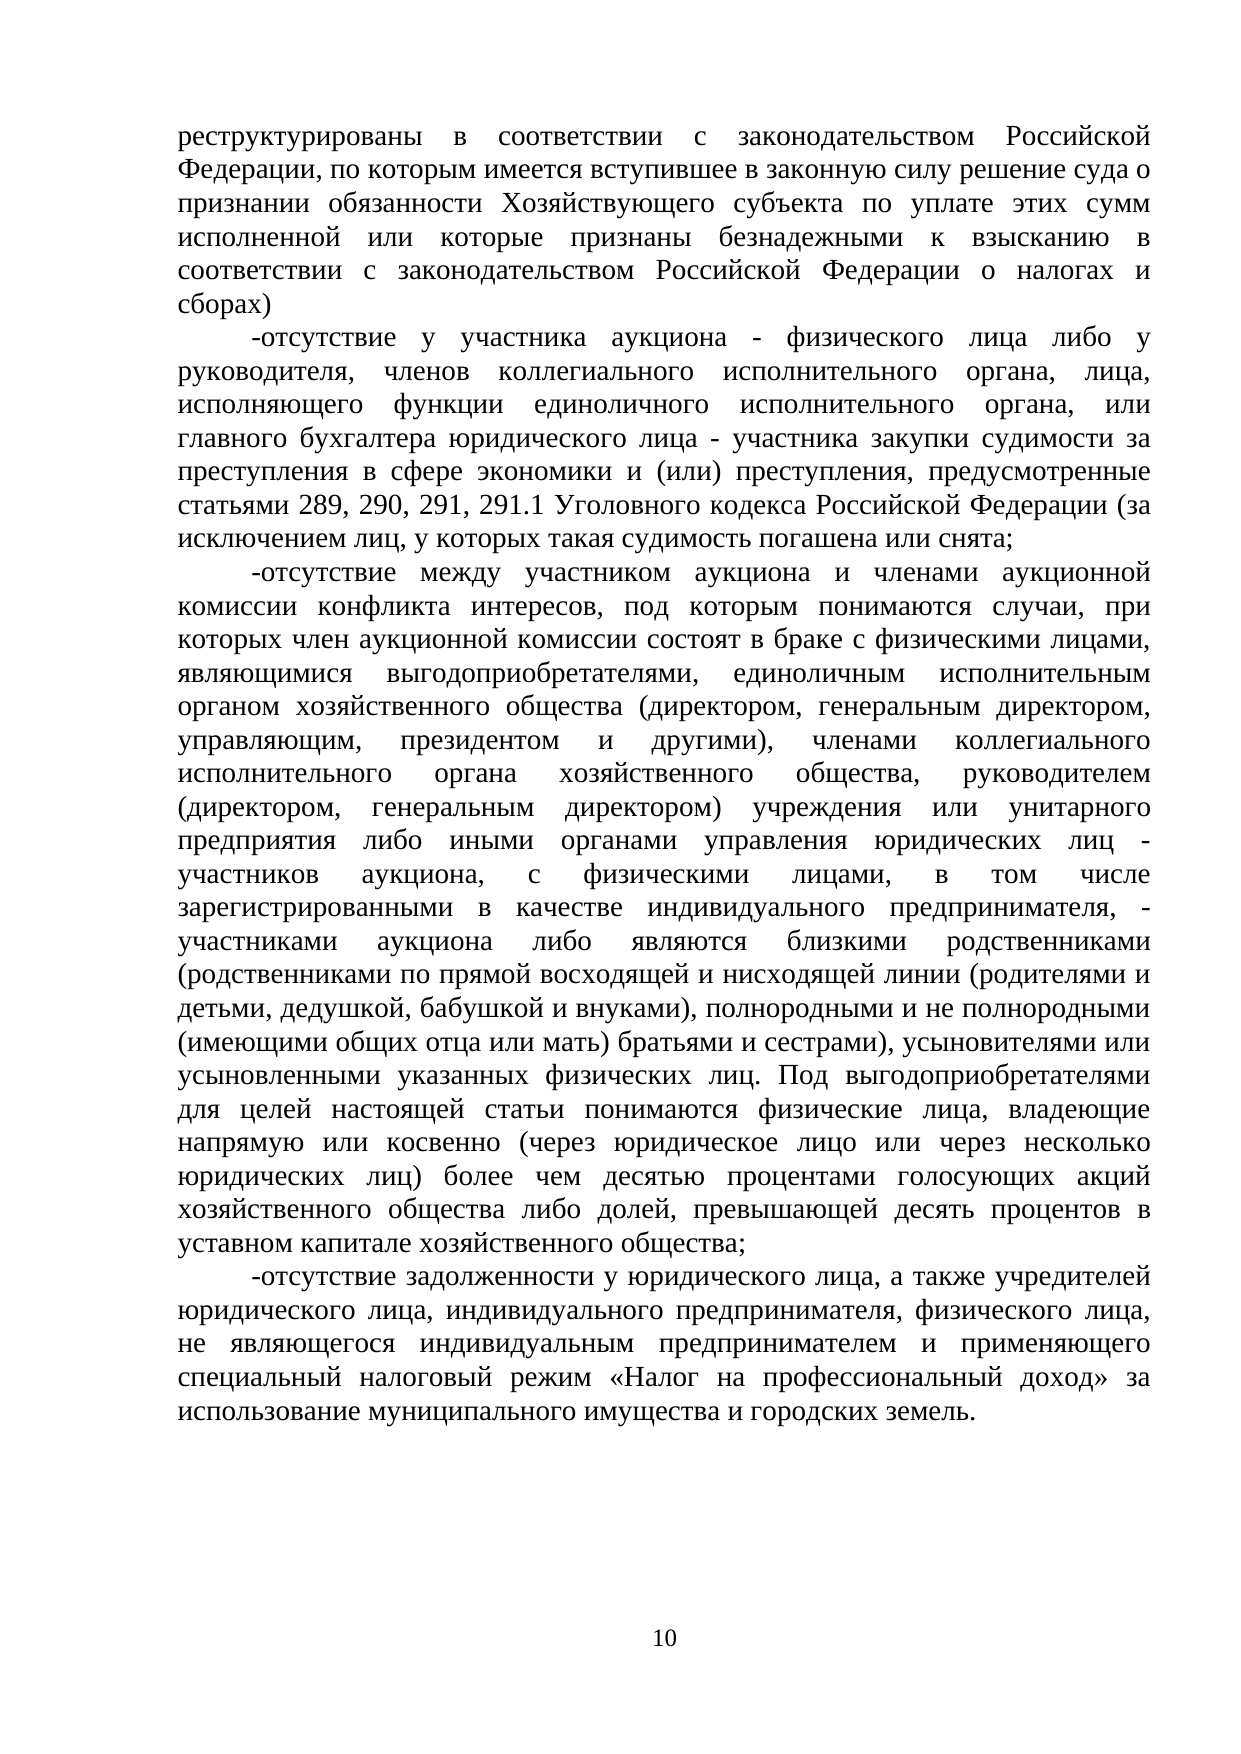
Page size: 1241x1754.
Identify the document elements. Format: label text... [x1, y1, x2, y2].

text -отсутствие задолженности у юридического лица, а также учредителей юридического лица, индивидуального предпринимателя, физического лица, не являющегося индивидуальным предпринимателем и применяющего специальный налоговый режим «Налог на профессиональный доход» за использование муниципального имущества и городских земель. [177, 1258, 1152, 1426]
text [177, 118, 1152, 319]
text -отсутствие между участником аукциона и членами аукционной комиссии конфликта интересов, под которым понимаются случаи, при которых член аукционной комиссии состоят в браке с физическими лицами, являющимися выгодоприобретателями, единоличным исполнительным органом хозяйственного общества (директором, генеральным директором, управляющим, президентом и другими), членами коллегиального исполнительного органа хозяйственного общества, руководителем (директором, генеральным директором) учреждения или унитарного предприятия либо иными органами управления юридических лиц - участников аукциона, с физическими лицами, в том числе зарегистрированными в качестве индивидуального предпринимателя, - участниками аукциона либо являются близкими родственниками (родственниками по прямой восходящей и нисходящей линии (родителями и детьми, дедушкой, бабушкой и внуками), полнородными и не полнородными (имеющими общих отца или мать) братьями и сестрами), усыновителями или усыновленными указанных физических лиц. Под выгодоприобретателями для целей настоящей статьи понимаются физические лица, владеющие напрямую или косвенно (через юридическое лицо или через несколько юридических лиц) более чем десятью процентами голосующих акций хозяйственного общества либо долей, превышающей десять процентов в уставном капитале хозяйственного общества; [177, 554, 1152, 1258]
text -отсутствие у участника аукциона - физического лица либо у руководителя, членов коллегиального исполнительного органа, лица, исполняющего функции единоличного исполнительного органа, или главного бухгалтера юридического лица - участника закупки судимости за преступления в сфере экономики и (или) преступления, предусмотренные статьями 289, 290, 291, 291.1 Уголовного кодекса Российской Федерации (за исключением лиц, у которых такая судимость погашена или снята; [177, 319, 1152, 554]
